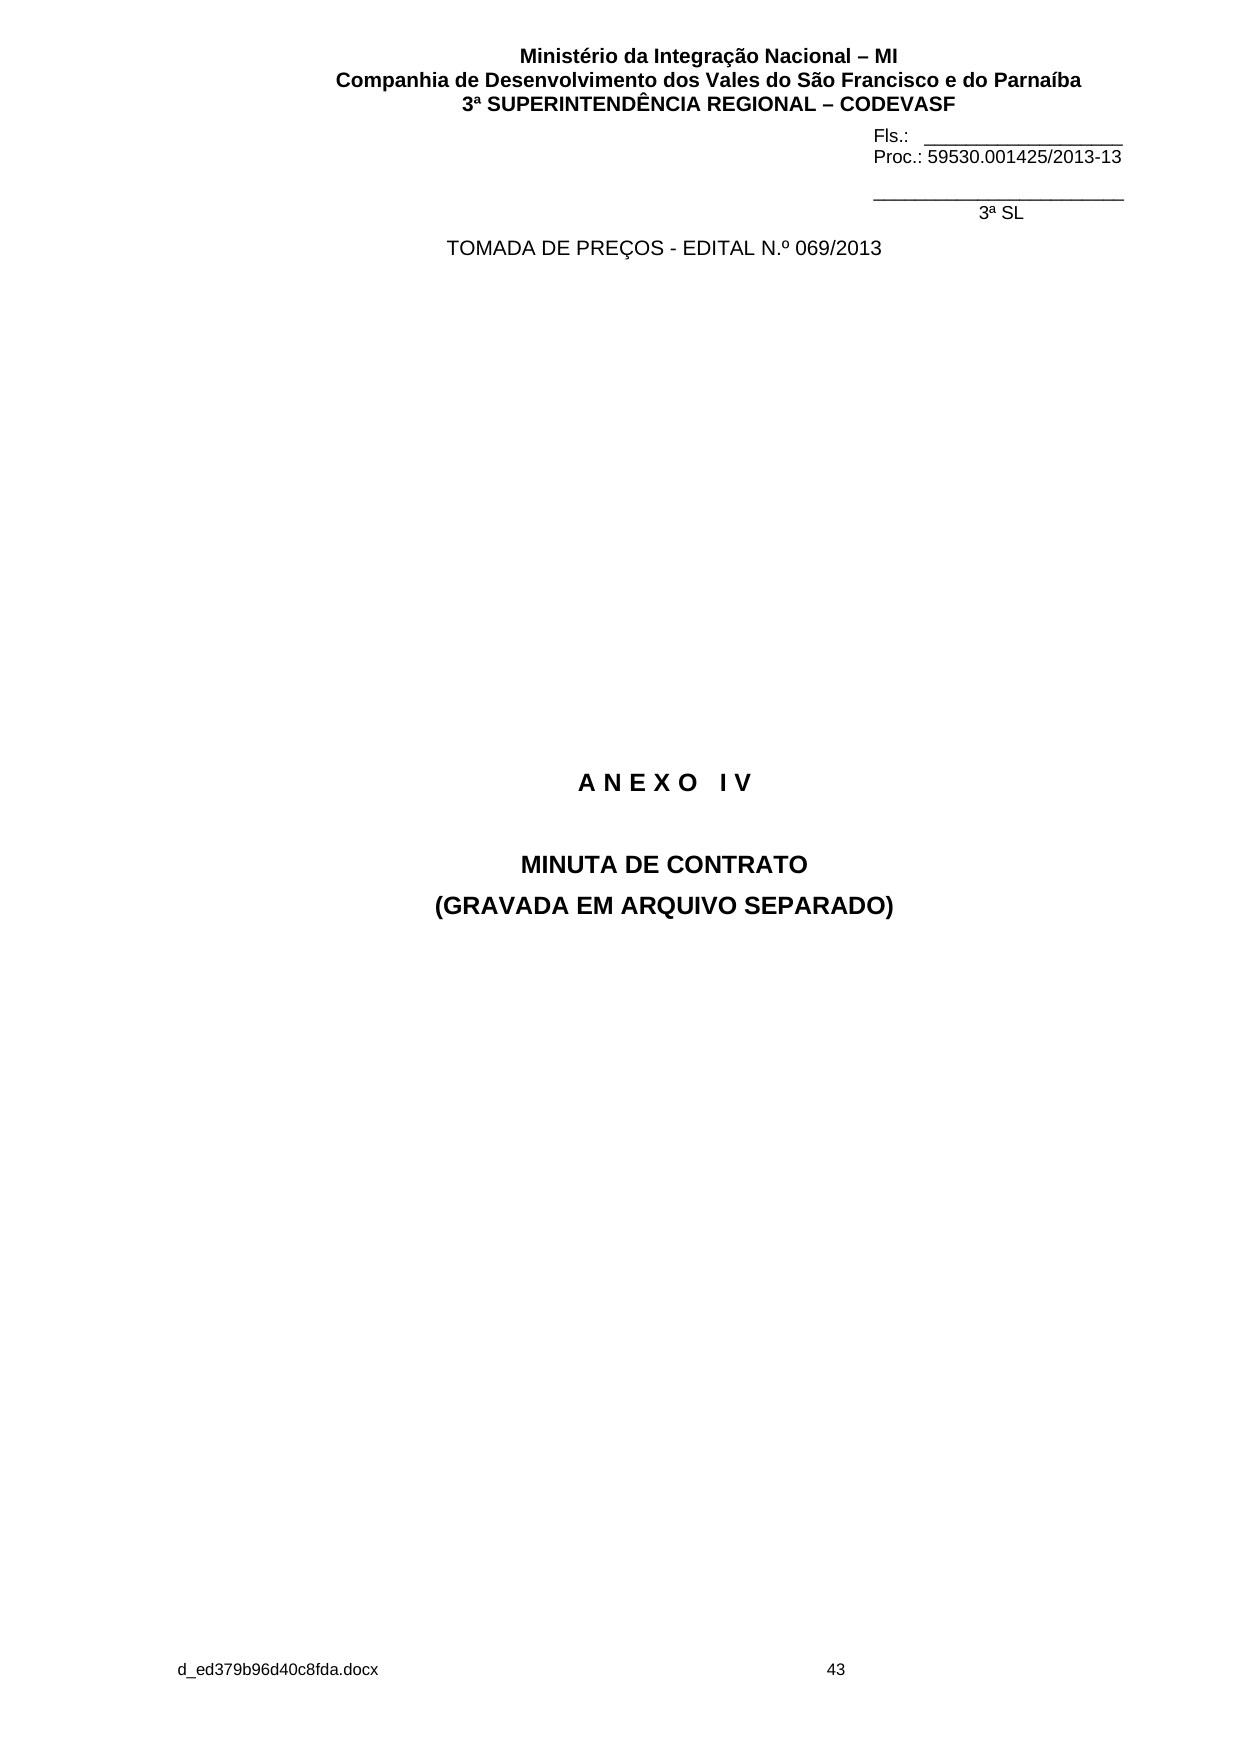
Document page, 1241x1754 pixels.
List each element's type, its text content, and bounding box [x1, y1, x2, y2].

text (GRAVADA EM ARQUIVO SEPARADO) [177, 891, 1152, 920]
subtitle (GRAVADOS EM ARQUIVO SEPARADO)TOMADA DE PREÇOS - EDITAL N.º 069/2013 [177, 236, 1152, 260]
text MINUTA DE CONTRATO [177, 850, 1152, 879]
text ANEXO IV [177, 767, 1152, 796]
